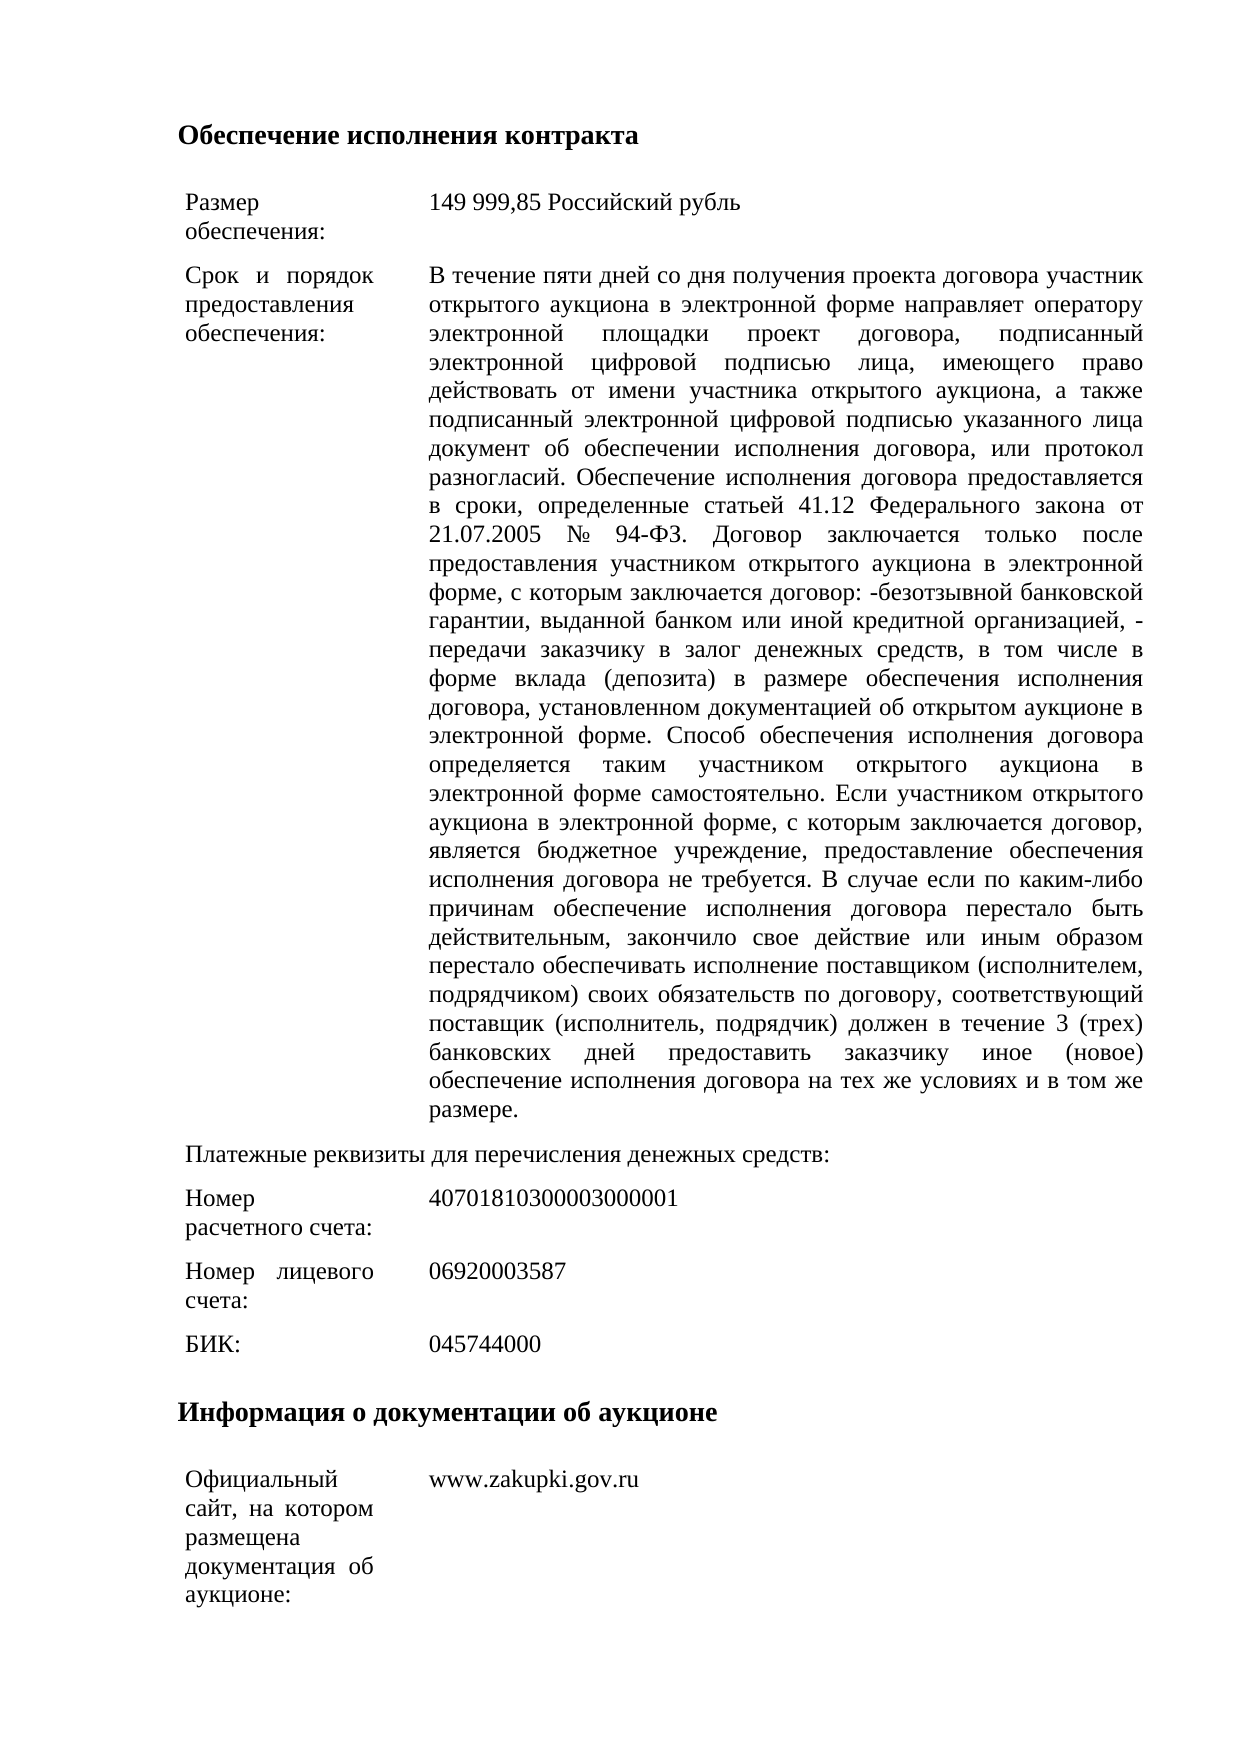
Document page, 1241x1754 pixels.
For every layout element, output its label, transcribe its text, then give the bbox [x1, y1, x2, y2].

table_header Официальный сайт, на котором размещена документация об аукционе: [177, 1457, 421, 1616]
table_header Размер обеспечения: [177, 180, 421, 253]
table_header www.zakupki.gov.ru [421, 1457, 1152, 1616]
table_cell 045744000 [421, 1322, 1152, 1366]
text Информация о документации об аукционе [177, 1395, 1152, 1427]
table_header 149 999,85 Российский рубль [421, 180, 1152, 253]
table_cell Платежные реквизиты для перечисления денежных средств: [177, 1131, 1152, 1175]
table_cell Срок и порядок предоставления обеспечения: [177, 253, 421, 1131]
table_cell БИК: [177, 1322, 421, 1366]
table_cell 06920003587 [421, 1249, 1152, 1322]
table_cell В течение пяти дней со дня получения проекта договора участник открытого аукциона в электронной форме направляет оператору электронной площадки проект договора, подписанный электронной цифровой подписью лица, имеющего право действовать от имени участника открытого аукциона, а также подписанный электронной цифровой подписью указанного лица документ об обеспечении исполнения договора, или протокол разногласий. Обеспечение исполнения договора предоставляется в сроки, определенные статьей 41.12 Федерального закона от 21.07.2005 № 94-ФЗ. Договор заключается только после предоставления участником открытого аукциона в электронной форме, с которым заключается договор: -безотзывной банковской гарантии, выданной банком или иной кредитной организацией, -передачи заказчику в залог денежных средств, в том числе в форме вклада (депозита) в размере обеспечения исполнения договора, установленном документацией об открытом аукционе в электронной форме. Способ обеспечения исполнения договора определяется таким участником открытого аукциона в электронной форме самостоятельно. Если участником открытого аукциона в электронной форме, с которым заключается договор, является бюджетное учреждение, предоставление обеспечения исполнения договора не требуется. В случае если по каким-либо причинам обеспечение исполнения договора перестало быть действительным, закончило свое действие или иным образом перестало обеспечивать исполнение поставщиком (исполнителем, подрядчиком) своих обязательств по договору, соответствующий поставщик (исполнитель, подрядчик) должен в течение 3 (трех) банковских дней предоставить заказчику иное (новое) обеспечение исполнения договора на тех же условиях и в том же размере. [421, 253, 1152, 1131]
table_cell Номер лицевого счета: [177, 1249, 421, 1322]
table_cell Номер расчетного счета: [177, 1175, 421, 1248]
table_cell 40701810300003000001 [421, 1175, 1152, 1248]
text Обеспечение исполнения контракта [177, 118, 1152, 151]
